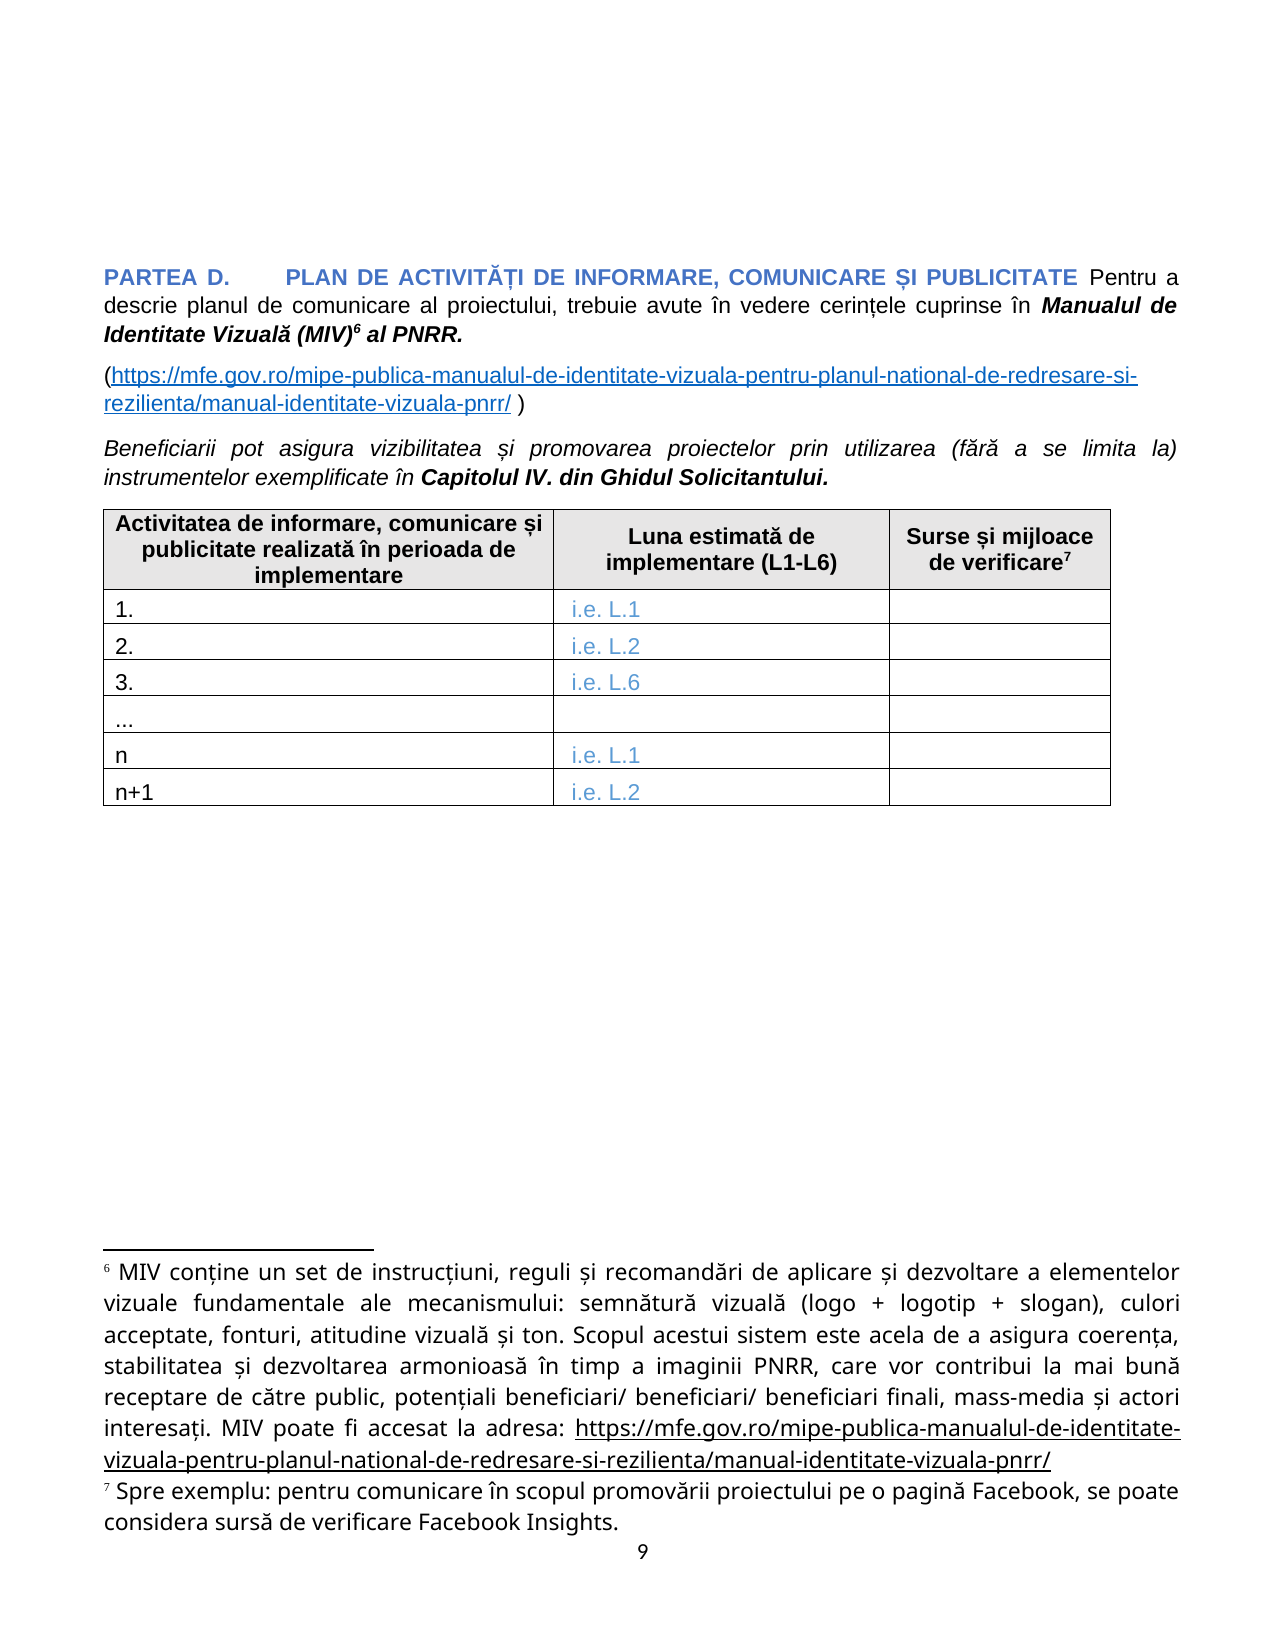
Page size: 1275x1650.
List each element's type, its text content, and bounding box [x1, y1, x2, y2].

table_cell [890, 624, 1110, 659]
table_cell 1. [104, 590, 553, 622]
table_cell [890, 733, 1110, 768]
table_header Surse și mijloace de verificare [890, 510, 1110, 589]
table_cell i.e. L.1 [554, 590, 889, 622]
text (https://mfe.gov.ro/mipe-publica-manualul-de-identitate-vizuala-pentru-planul-national-de-redresare-si-rezilienta/manual-identitate-vizuala-pnrr/ ) [103, 362, 1181, 416]
table_cell ... [104, 696, 553, 732]
table_cell i.e. L.6 [554, 660, 889, 695]
table_header Activitatea de informare, comunicare și publicitate realizată în perioada de implementare [104, 510, 553, 589]
table_cell 2. [104, 624, 553, 659]
text PARTEA D. PLAN DE ACTIVITĂȚI DE INFORMARE, COMUNICARE ȘI PUBLICITATE Pentru a descrie planul de comunicare al proiectului, trebuie avute în vedere cerințele cuprinse în Manualul de Identitate Vizuală (MIV) al PNRR. [103, 264, 1179, 347]
table_cell n [104, 733, 553, 768]
table_cell i.e. L.2 [554, 769, 889, 805]
table_cell i.e. L.2 [554, 624, 889, 659]
table_cell 3. [104, 660, 553, 695]
table_cell [890, 590, 1110, 622]
table_cell [890, 769, 1110, 805]
table_cell n+1 [104, 769, 553, 805]
table_cell i.e. L.1 [554, 733, 889, 768]
table_cell [890, 696, 1110, 732]
table_header Luna estimată de implementare (L1-L6) [554, 510, 889, 589]
table_cell [890, 660, 1110, 695]
table_cell [554, 696, 889, 732]
text Beneficiarii pot asigura vizibilitatea și promovarea proiectelor prin utilizarea (fără a se limita la) instrumentelor exemplificate în Capitolul IV. din Ghidul Solicitantului. [103, 435, 1181, 490]
